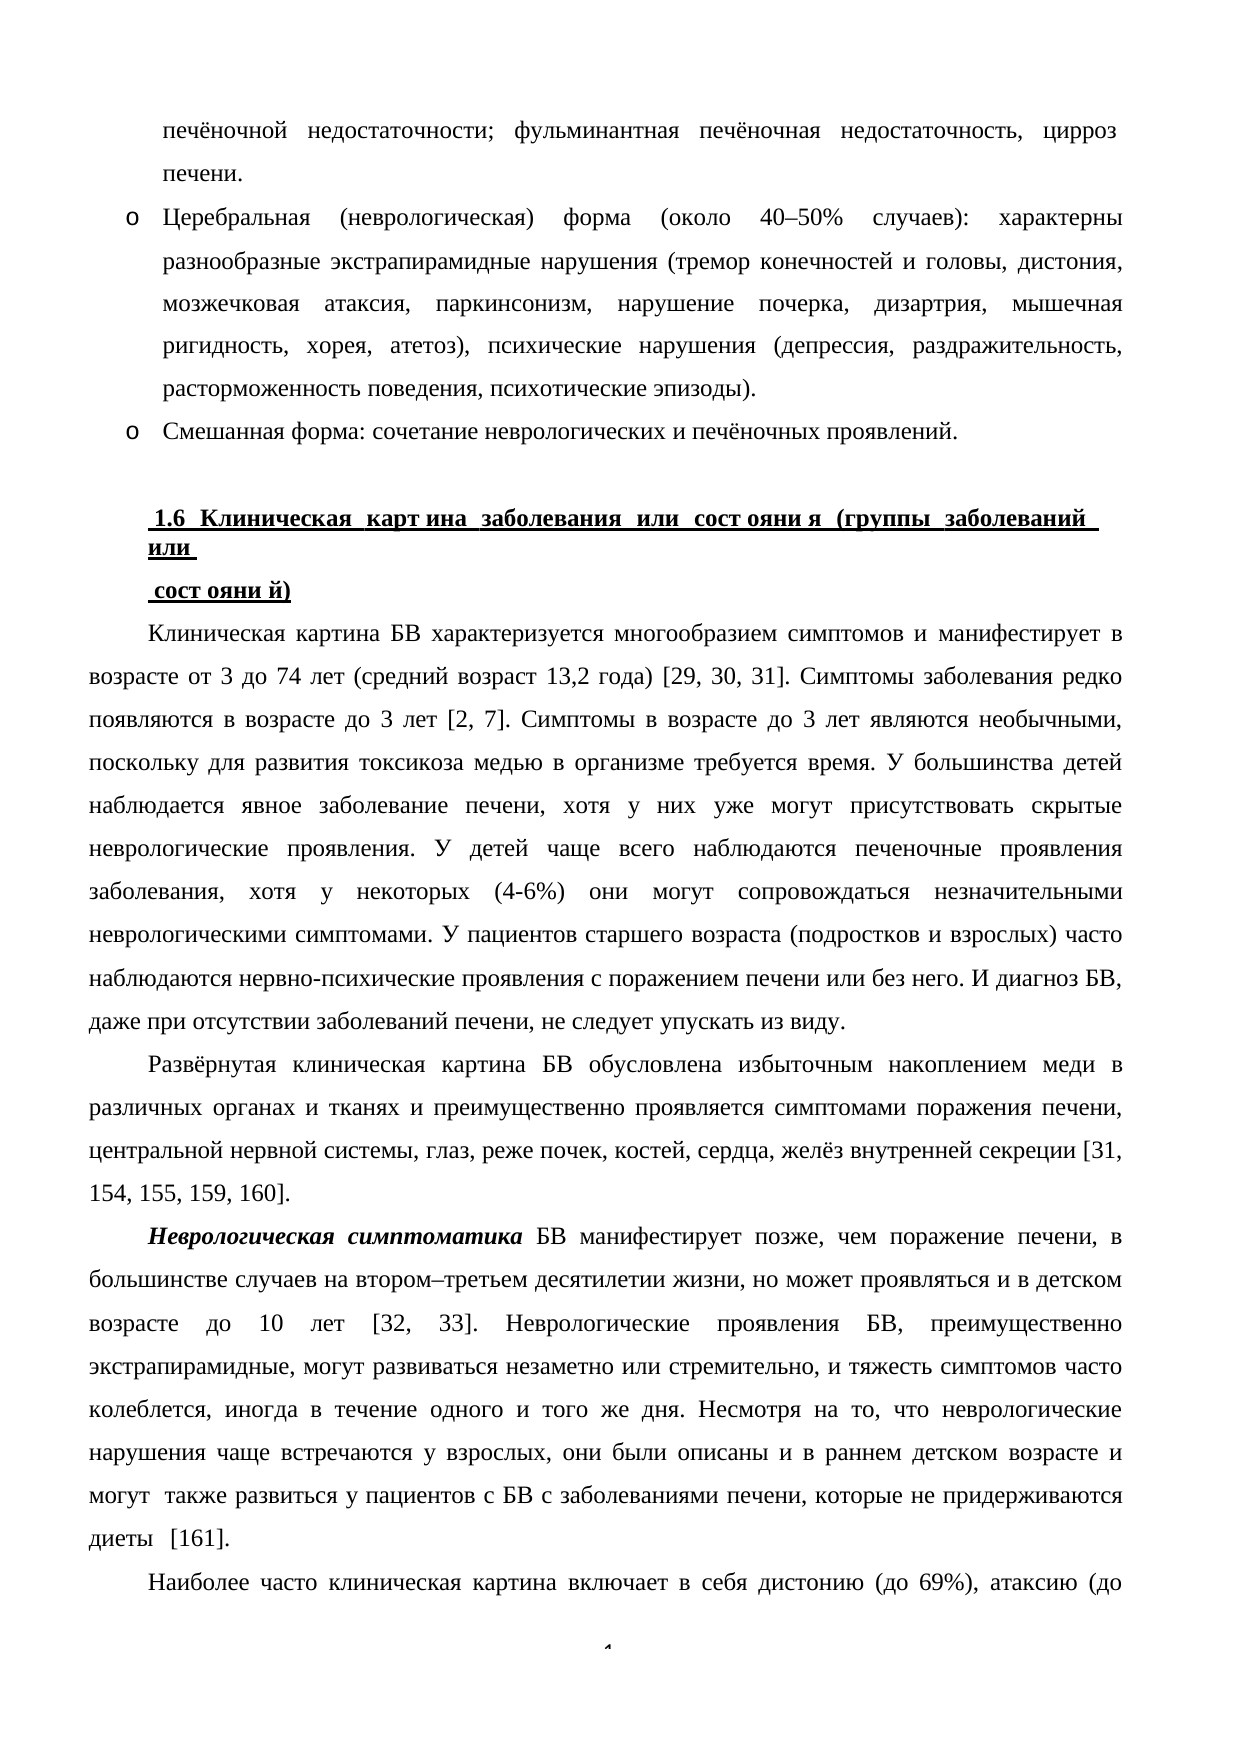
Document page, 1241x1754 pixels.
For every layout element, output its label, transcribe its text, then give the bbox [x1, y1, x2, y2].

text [89, 1567, 1122, 1596]
list Церебральная (неврологическая) форма (около 40–50% случаев): характерны разнообразные экстрапирамидные нарушения (тремор конечностей и головы, дистония, мозжечковая атаксия, паркинсонизм, нарушение почерка, дизартрия, мышечная ригидность, хорея, атетоз), психические нарушения (депрессия, раздражительность, расторможенность поведения, психотические эпизоды). [125, 202, 1123, 401]
text Клиническая картина БВ характеризуется многообразием симптомов и манифестирует в возрасте от 3 до 74 лет (средний возраст 13,2 года) [29, 30, 31]. Симптомы заболевания редко появляются в возрасте до 3 лет [2, 7]. Симптомы в возрасте до 3 лет являются необычными, поскольку для развития токсикоза медью в организме требуется время. У большинства детей наблюдается явное заболевание печени, хотя у них уже могут присутствовать скрытые неврологические проявления. У детей чаще всего наблюдаются печеночные проявления заболевания, хотя у некоторых (4-6%) они могут сопровождаться незначительными неврологическими симптомами. У пациентов старшего возраста (подростков и взрослых) часто наблюдаются нервно-психические проявления с поражением печени или без него. И диагноз БВ, даже при отсутствии заболеваний печени, не следует упускать из виду. [89, 618, 1123, 1034]
subtitle 1.6 Клиническая карт ина заболевания или сост ояни я (группы заболеваний или [148, 503, 1140, 561]
text сост ояни й) [148, 575, 1140, 604]
list Смешанная форма: сочетание неврологических и печёночных проявлений. [125, 416, 1140, 447]
text печёночной недостаточности; фульминантная печёночная недостаточность, цирроз печени. [162, 115, 1122, 187]
text Неврологическая симптоматика БВ манифестирует позже, чем поражение печени, в большинстве случаев на втором–третьем десятилетии жизни, но может проявляться и в детском возрасте до 10 лет [32, 33]. Неврологические проявления БВ, преимущественно экстрапирамидные, могут развиваться незаметно или стремительно, и тяжесть симптомов часто колеблется, иногда в течение одного и того же дня. Несмотря на то, что неврологические нарушения чаще встречаются у взрослых, они были описаны и в раннем детском возрасте и могут также развиться у пациентов с БВ с заболеваниями печени, которые не придерживаются диеты [161]. [89, 1221, 1123, 1552]
text Развёрнутая клиническая картина БВ обусловлена избыточным накоплением меди в различных органах и тканях и преимущественно проявляется симптомами поражения печени, центральной нервной системы, глаз, реже почек, костей, сердца, желёз внутренней секреции [31, 154, 155, 159, 160]. [89, 1049, 1123, 1207]
